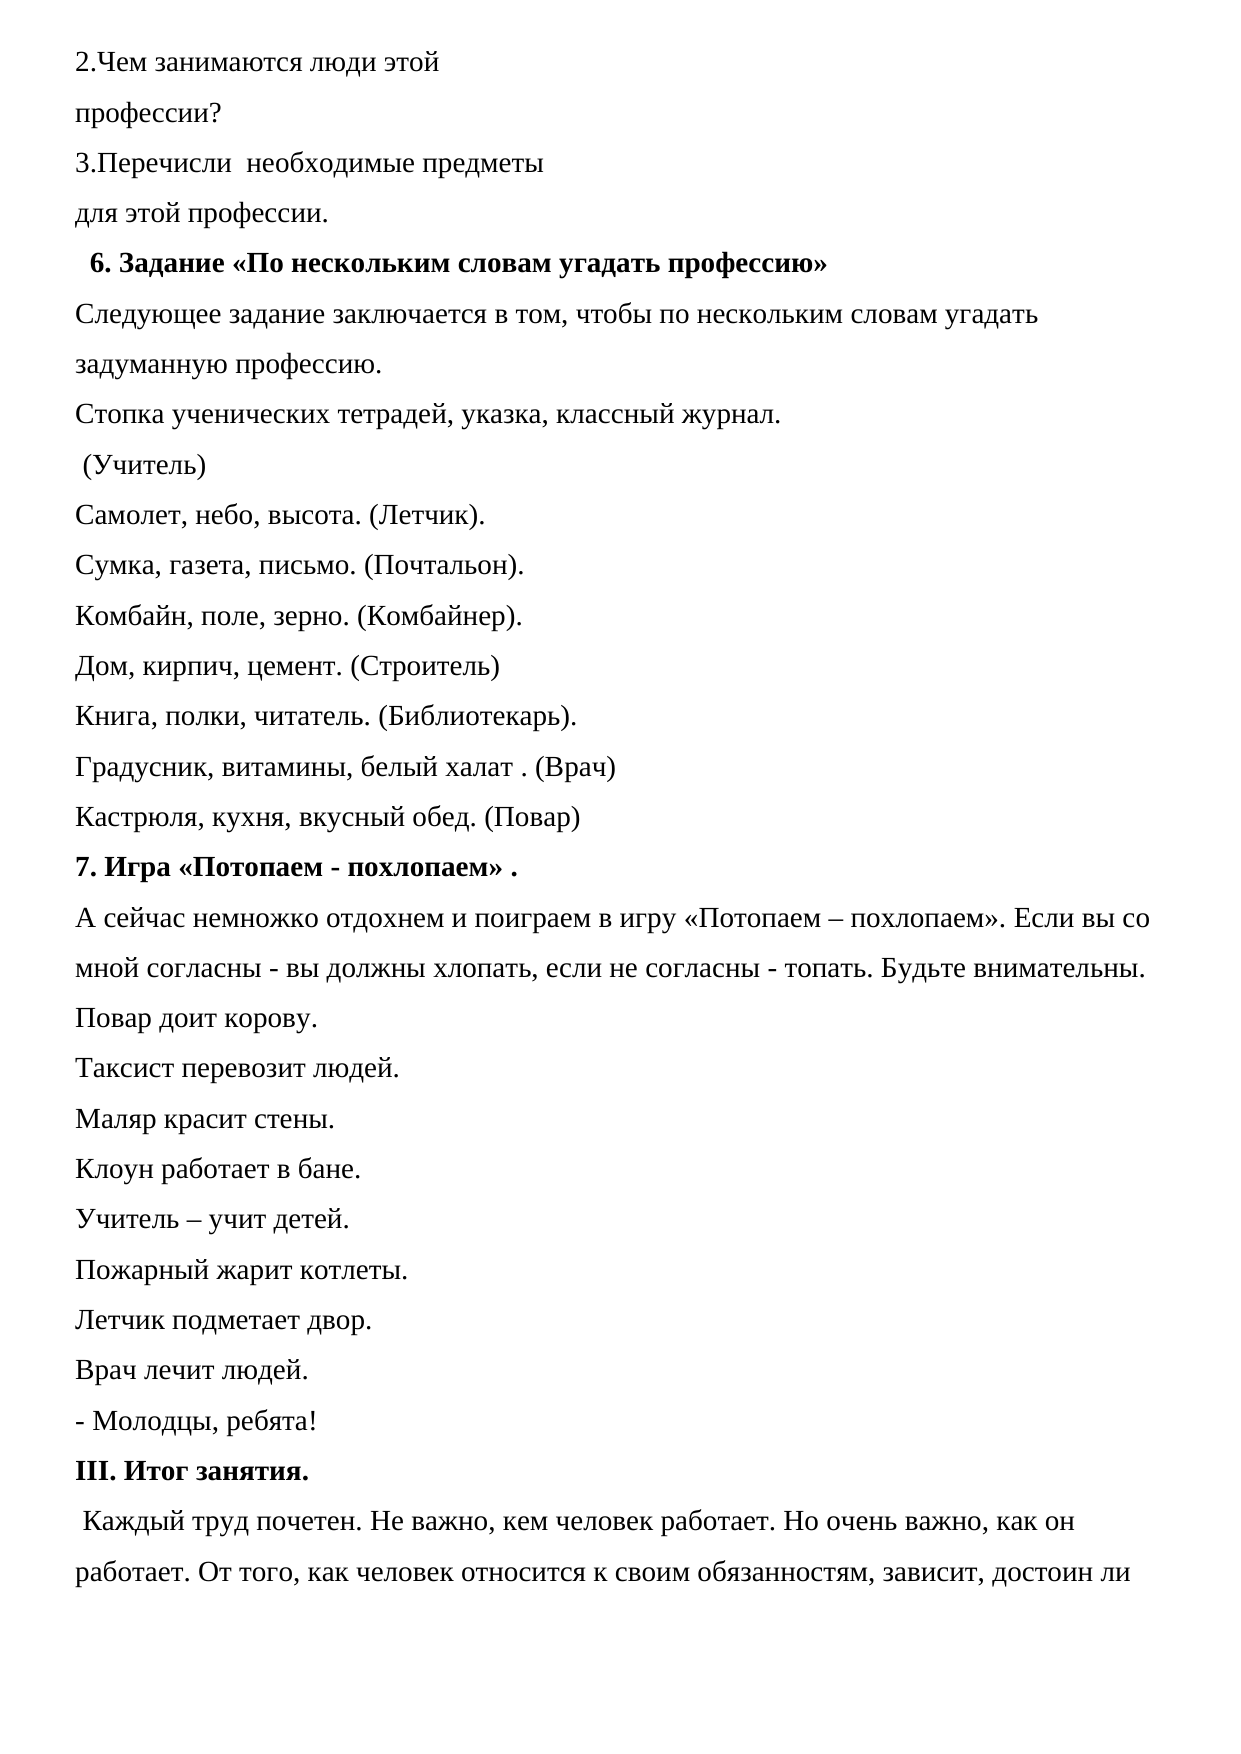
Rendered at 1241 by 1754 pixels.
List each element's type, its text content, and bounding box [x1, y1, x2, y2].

text Учитель – учит детей. [75, 1202, 1165, 1235]
text для этой профессии. [75, 195, 1165, 229]
text Врач лечит людей. [75, 1352, 1165, 1386]
text Комбайн, поле, зерно. (Комбайнер). [75, 598, 1165, 631]
text Книга, полки, читатель. (Библиотекарь). [75, 698, 1165, 732]
text Сумка, газета, письмо. (Почтальон). [75, 547, 1165, 581]
text Таксист перевозит людей. [75, 1051, 1165, 1084]
text Следующее задание заключается в том, чтобы по нескольким словам угадать задуманную профессию. [75, 296, 1165, 380]
text Стопка ученических тетрадей, указка, классный журнал. [75, 397, 1165, 430]
text Клоун работает в бане. [75, 1151, 1165, 1185]
text Летчик подметает двор. [75, 1302, 1165, 1336]
text Маляр красит стены. [75, 1101, 1165, 1134]
text 3.Перечисли необходимые предметы [75, 145, 1165, 178]
text Самолет, небо, высота. (Летчик). [75, 497, 1165, 531]
text - Молодцы, ребята! [75, 1403, 1165, 1436]
text 2.Чем занимаются люди этой [75, 44, 1165, 78]
text профессии? [75, 95, 1165, 128]
text 7. Игра «Потопаем - похлопаем» . [75, 849, 1165, 883]
text Пожарный жарит котлеты. [75, 1252, 1165, 1285]
text Повар доит корову. [75, 1000, 1165, 1034]
text Градусник, витамины, белый халат . (Врач) [75, 749, 1165, 782]
text 6. Задание «По нескольким словам угадать профессию» [75, 246, 1165, 279]
text А сейчас немножко отдохнем и поиграем в игру «Потопаем – похлопаем». Если вы со мной согласны - вы должны хлопать, если не согласны - топать. Будьте внимательны. [75, 900, 1165, 983]
text III. Итог занятия. [75, 1453, 1165, 1487]
text (Учитель) [75, 447, 1165, 480]
text Кастрюля, кухня, вкусный обед. (Повар) [75, 799, 1165, 833]
text Дом, кирпич, цемент. (Строитель) [75, 648, 1165, 682]
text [75, 1503, 1165, 1587]
